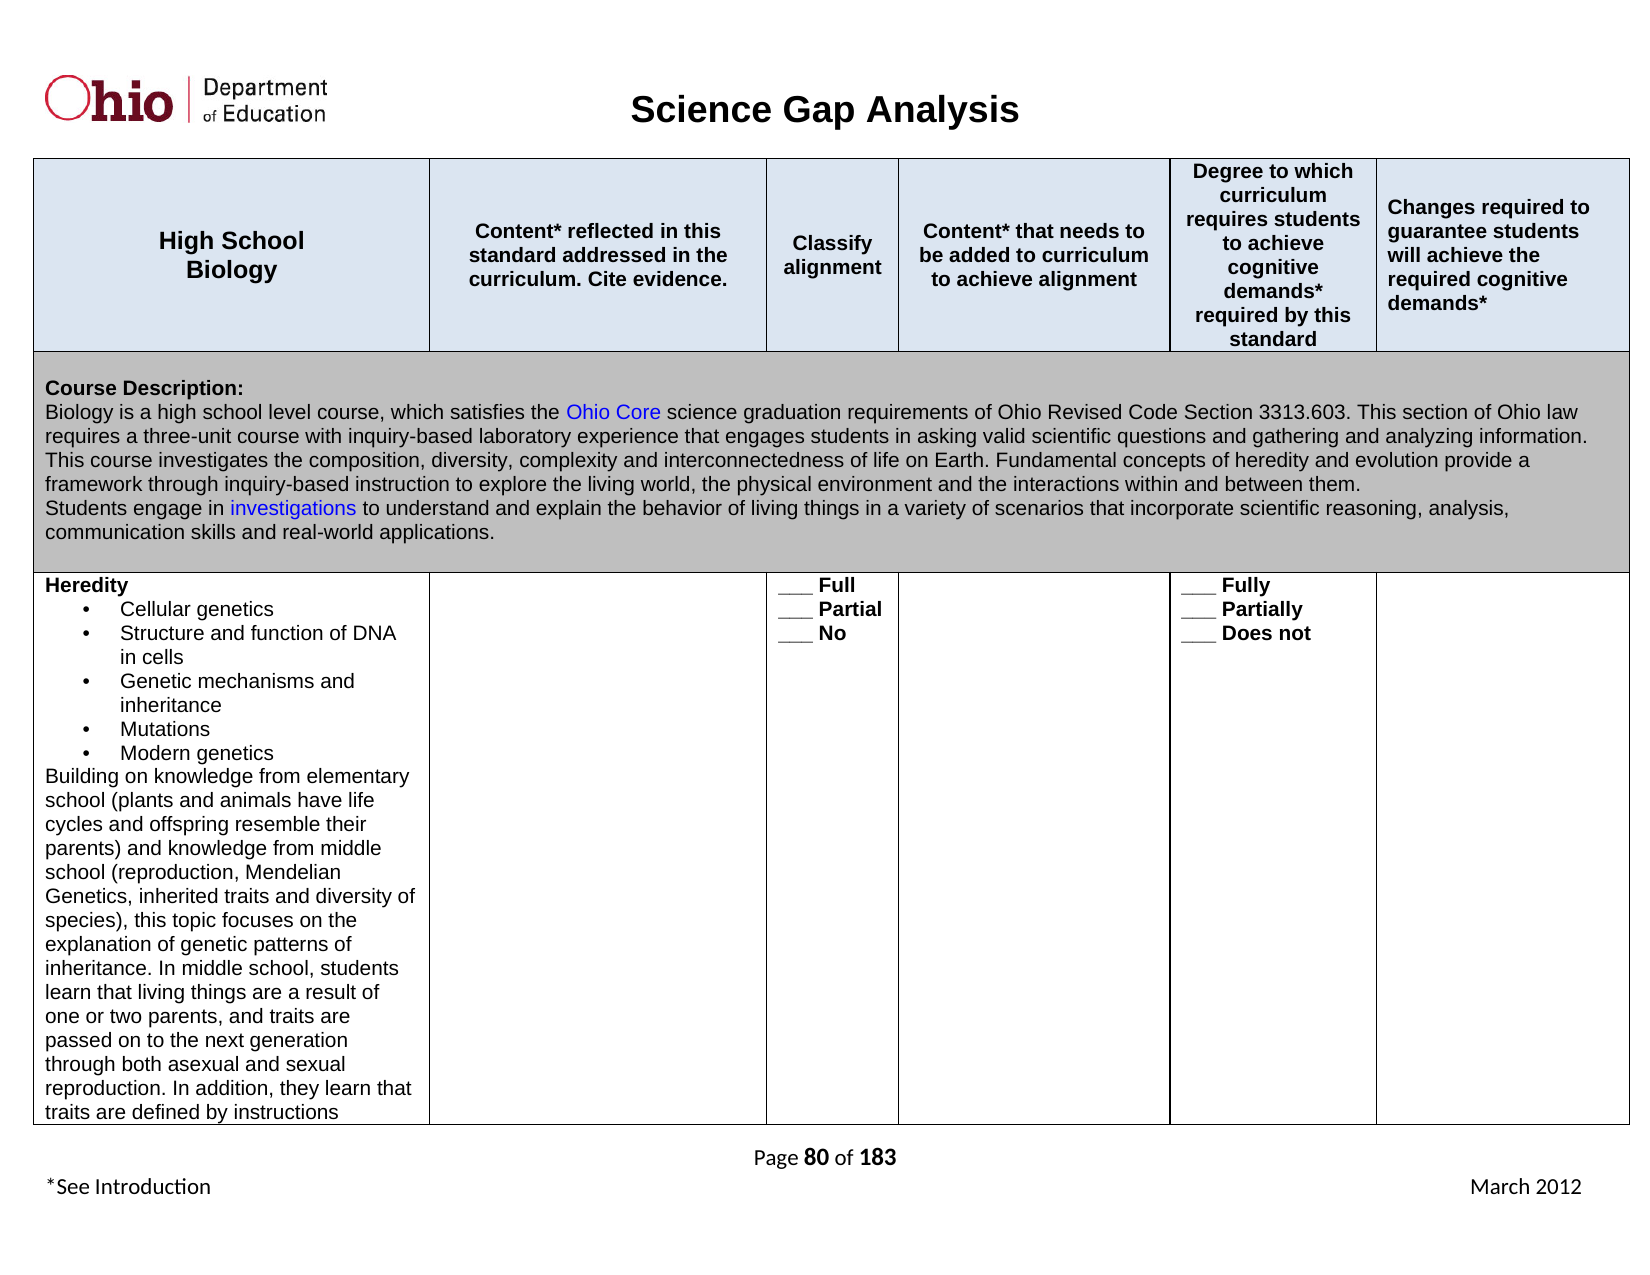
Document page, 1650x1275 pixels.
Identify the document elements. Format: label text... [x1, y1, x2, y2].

table_cell ___ Full ___ Partial ___ No [767, 573, 898, 1124]
table_header Content* reflected in this standard addressed in the curriculum. Cite evidence. [430, 159, 766, 351]
table_header Changes required to guarantee students will achieve the required cognitive demands* [1377, 159, 1629, 351]
picture [45, 75, 327, 123]
table_cell Course Description: Biology is a high school level course, which satisfies the Ohio Core science graduation requirements of Ohio Revised Code Section 3313.603. This section of Ohio law requires a three-unit course with inquiry-based laboratory experience that engages students in asking valid scientific questions and gathering and analyzing information. This course investigates the composition, diversity, complexity and interconnectedness of life on Earth. Fundamental concepts of heredity and evolution provide a framework through inquiry-based instruction to explore the living world, the physical environment and the interactions within and between them. Students engage in investigations to understand and explain the behavior of living things in a variety of scenarios that incorporate scientific reasoning, analysis, communication skills and real-world applications. [34, 352, 1629, 572]
table_cell [899, 573, 1169, 1124]
table_header Classify alignment [767, 159, 898, 351]
table_header Degree to which curriculum requires students to achieve cognitive demands* required by this standard [1171, 159, 1376, 351]
table_header Content* that needs to be added to curriculum to achieve alignment [899, 159, 1169, 351]
table_cell [1377, 573, 1629, 1124]
table_cell ___ Fully ___ Partially ___ Does not [1171, 573, 1376, 1124]
table_cell [430, 573, 766, 1124]
table_header High School Biology [34, 159, 429, 351]
